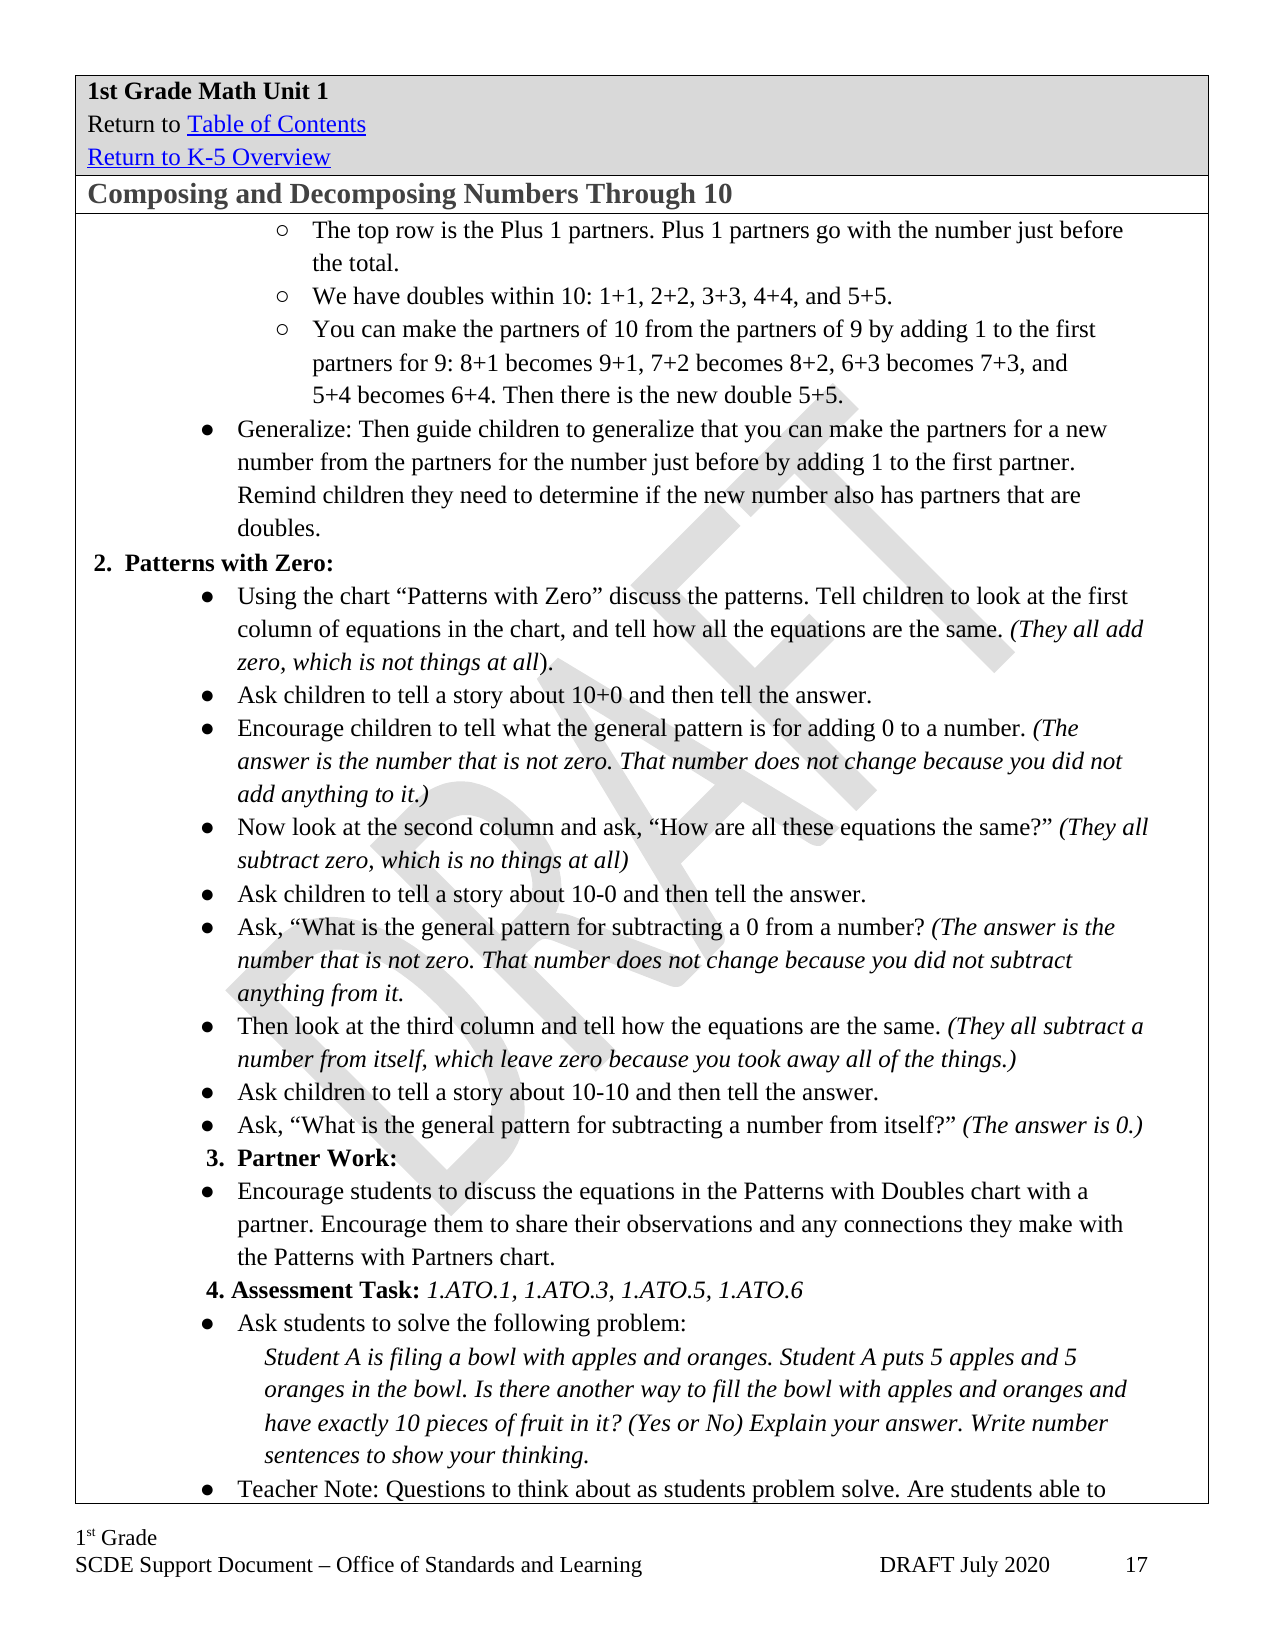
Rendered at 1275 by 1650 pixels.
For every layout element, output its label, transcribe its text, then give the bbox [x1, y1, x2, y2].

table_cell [76, 214, 1208, 1502]
table_cell Composing and Decomposing Numbers Through 10 [76, 176, 1208, 213]
table_header 1st Grade Math Unit 1 Return to Table of Contents Return to K-5 Overview [76, 76, 1208, 175]
